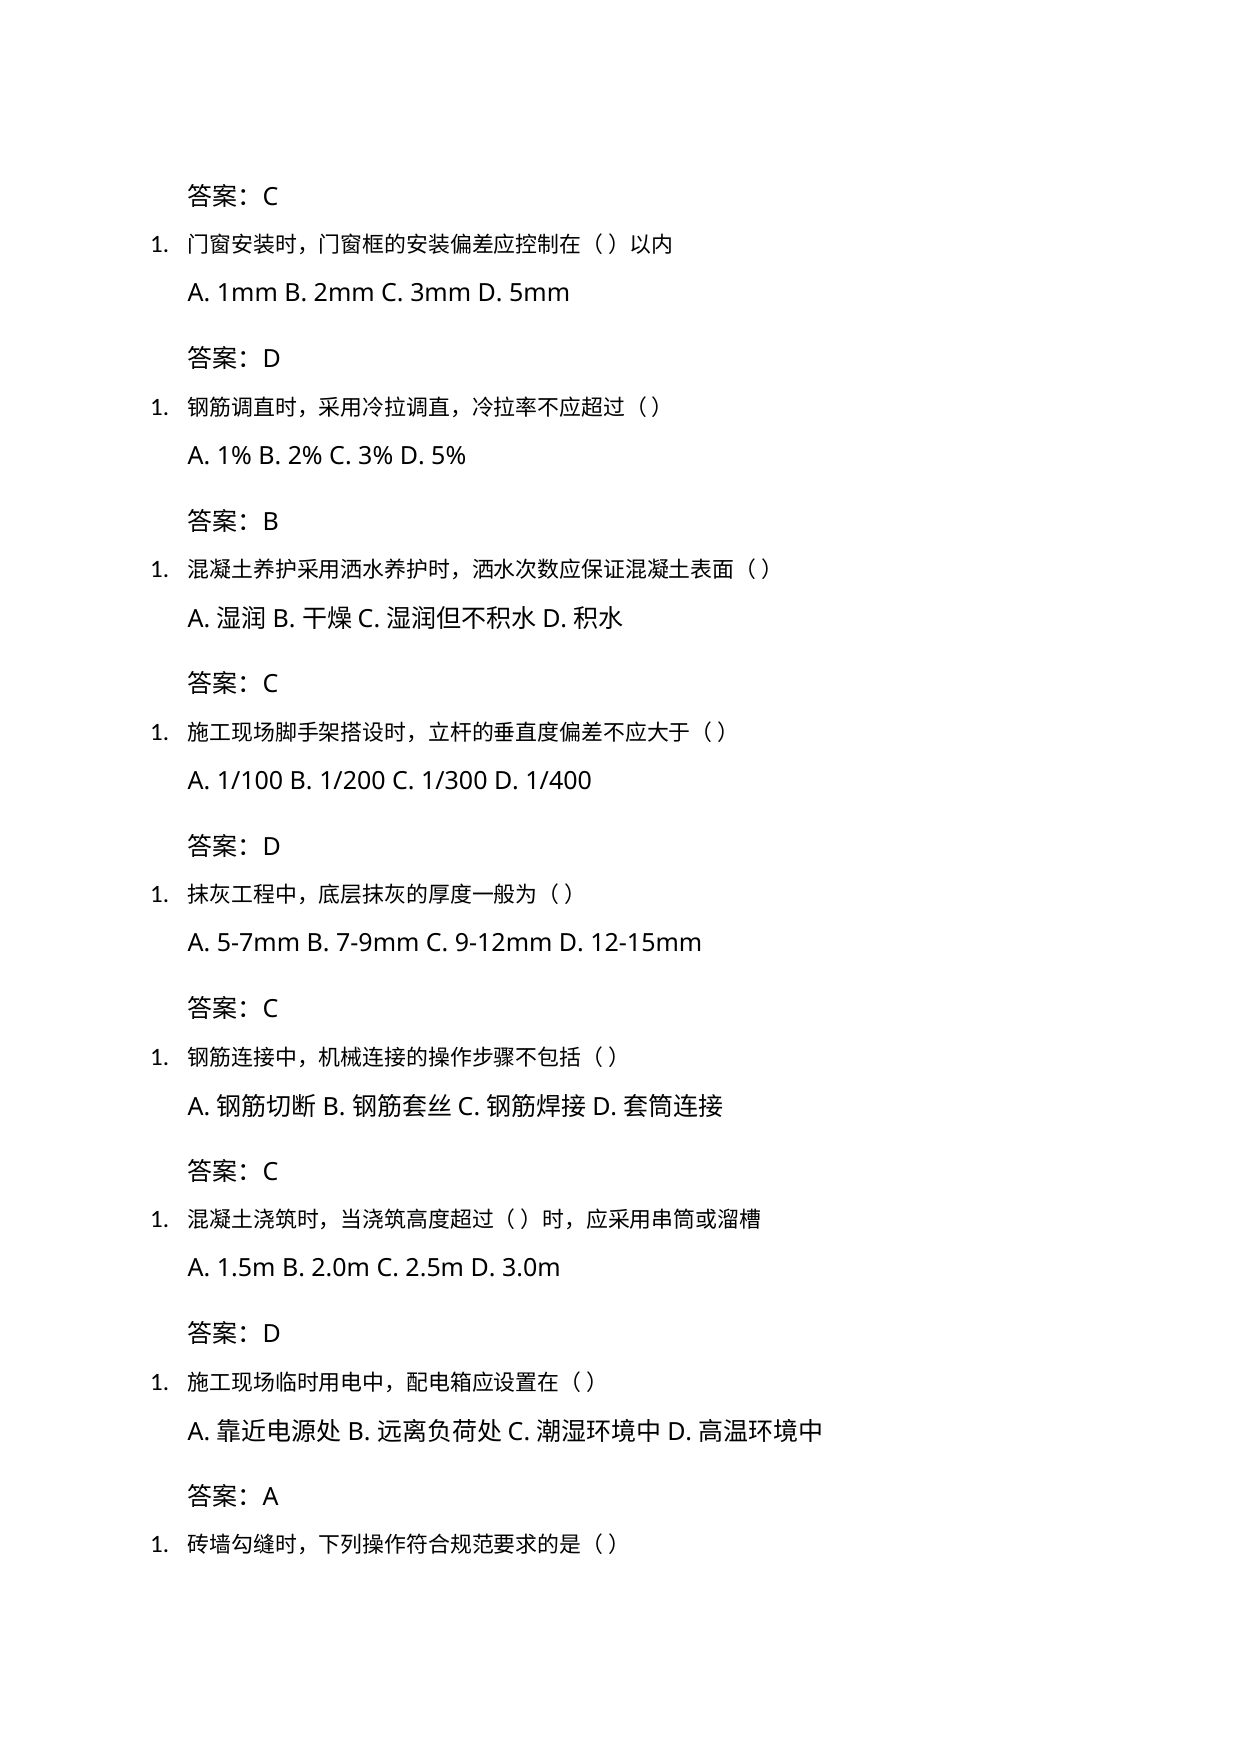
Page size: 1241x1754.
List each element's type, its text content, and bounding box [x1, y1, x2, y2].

list 砖墙勾缝时，下列操作符合规范要求的是（ ） [150, 1527, 1053, 1559]
list 混凝土养护采用洒水养护时，洒水次数应保证混凝土表面（ ） [150, 552, 1053, 584]
text A. 钢筋切断 B. 钢筋套丝 C. 钢筋焊接 D. 套筒连接 [187, 1072, 1053, 1137]
text A. 5-7mm B. 7-9mm C. 9-12mm D. 12-15mm [187, 909, 1053, 974]
list 抹灰工程中，底层抹灰的厚度一般为（ ） [150, 877, 1053, 909]
text 答案：C [187, 649, 1053, 714]
text 答案：B [187, 487, 1053, 552]
text 答案：A [187, 1462, 1053, 1527]
text A. 湿润 B. 干燥 C. 湿润但不积水 D. 积水 [187, 584, 1053, 649]
list 钢筋连接中，机械连接的操作步骤不包括（ ） [150, 1039, 1053, 1072]
text A. 1% B. 2% C. 3% D. 5% [187, 422, 1053, 487]
list 混凝土浇筑时，当浇筑高度超过（ ）时，应采用串筒或溜槽 [150, 1202, 1053, 1234]
list 门窗安装时，门窗框的安装偏差应控制在（ ）以内 [150, 227, 1053, 259]
text 答案：D [187, 324, 1053, 389]
list 施工现场临时用电中，配电箱应设置在（ ） [150, 1364, 1053, 1397]
text 答案：C [187, 1137, 1053, 1202]
text 答案：D [187, 1299, 1053, 1364]
list 钢筋调直时，采用冷拉调直，冷拉率不应超过（ ） [150, 389, 1053, 422]
text A. 1.5m B. 2.0m C. 2.5m D. 3.0m [187, 1234, 1053, 1299]
text 答案：D [187, 812, 1053, 877]
text A. 1/100 B. 1/200 C. 1/300 D. 1/400 [187, 747, 1053, 812]
text A. 1mm B. 2mm C. 3mm D. 5mm [187, 259, 1053, 324]
text 答案：C [187, 162, 1053, 227]
text A. 靠近电源处 B. 远离负荷处 C. 潮湿环境中 D. 高温环境中 [187, 1397, 1053, 1462]
list 施工现场脚手架搭设时，立杆的垂直度偏差不应大于（ ） [150, 714, 1053, 747]
text 答案：C [187, 974, 1053, 1039]
